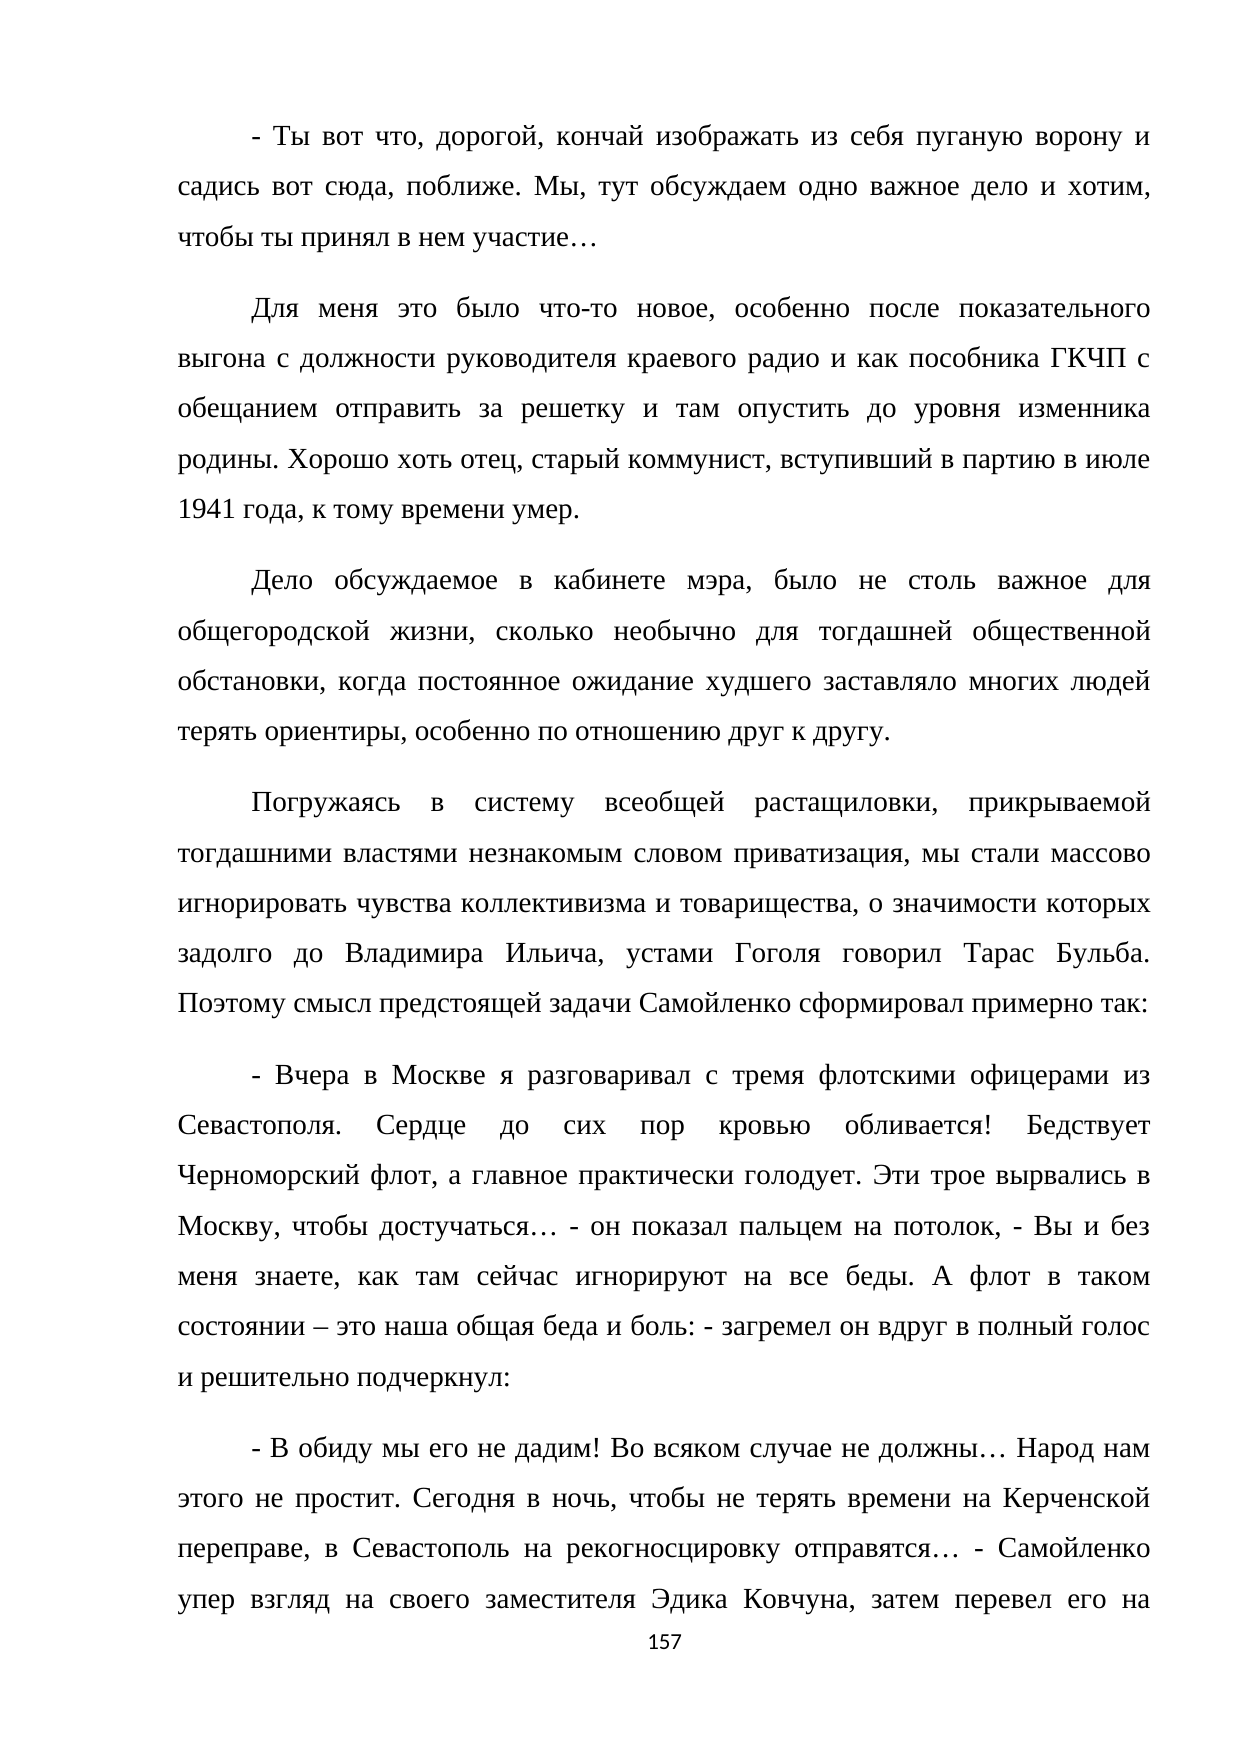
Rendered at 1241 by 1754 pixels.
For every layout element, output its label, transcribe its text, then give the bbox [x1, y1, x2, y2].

text Погружаясь в систему всеобщей растащиловки, прикрываемой тогдашними властями незнакомым словом приватизация, мы стали массово игнорировать чувства коллективизма и товарищества, о значимости которых задолго до Владимира Ильича, устами Гоголя говорил Тарас Бульба. Поэтому смысл предстоящей задачи Самойленко сформировал примерно так: [177, 784, 1152, 1019]
text Дело обсуждаемое в кабинете мэра, было не столь важное для общегородской жизни, сколько необычно для тогдашней общественной обстановки, когда постоянное ожидание худшего заставляло многих людей терять ориентиры, особенно по отношению друг к другу. [177, 562, 1152, 747]
text - Ты вот что, дорогой, кончай изображать из себя пуганую ворону и садись вот сюда, поближе. Мы, тут обсуждаем одно важное дело и хотим, чтобы ты принял в нем участие… [177, 118, 1152, 252]
text Для меня это было что-то новое, особенно после показательного выгона с должности руководителя краевого радио и как пособника ГКЧП с обещанием отправить за решетку и там опустить до уровня изменника родины. Хорошо хоть отец, старый коммунист, вступивший в партию в июле 1941 года, к тому времени умер. [177, 290, 1152, 525]
text - Вчера в Москве я разговаривал с тремя флотскими офицерами из Севастополя. Сердце до сих пор кровью обливается! Бедствует Черноморский флот, а главное практически голодует. Эти трое вырвались в Москву, чтобы достучаться… - он показал пальцем на потолок, - Вы и без меня знаете, как там сейчас игнорируют на все беды. А флот в таком состоянии – это наша общая беда и боль: - загремел он вдруг в полный голос и решительно подчеркнул: [177, 1057, 1152, 1392]
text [177, 1430, 1152, 1614]
